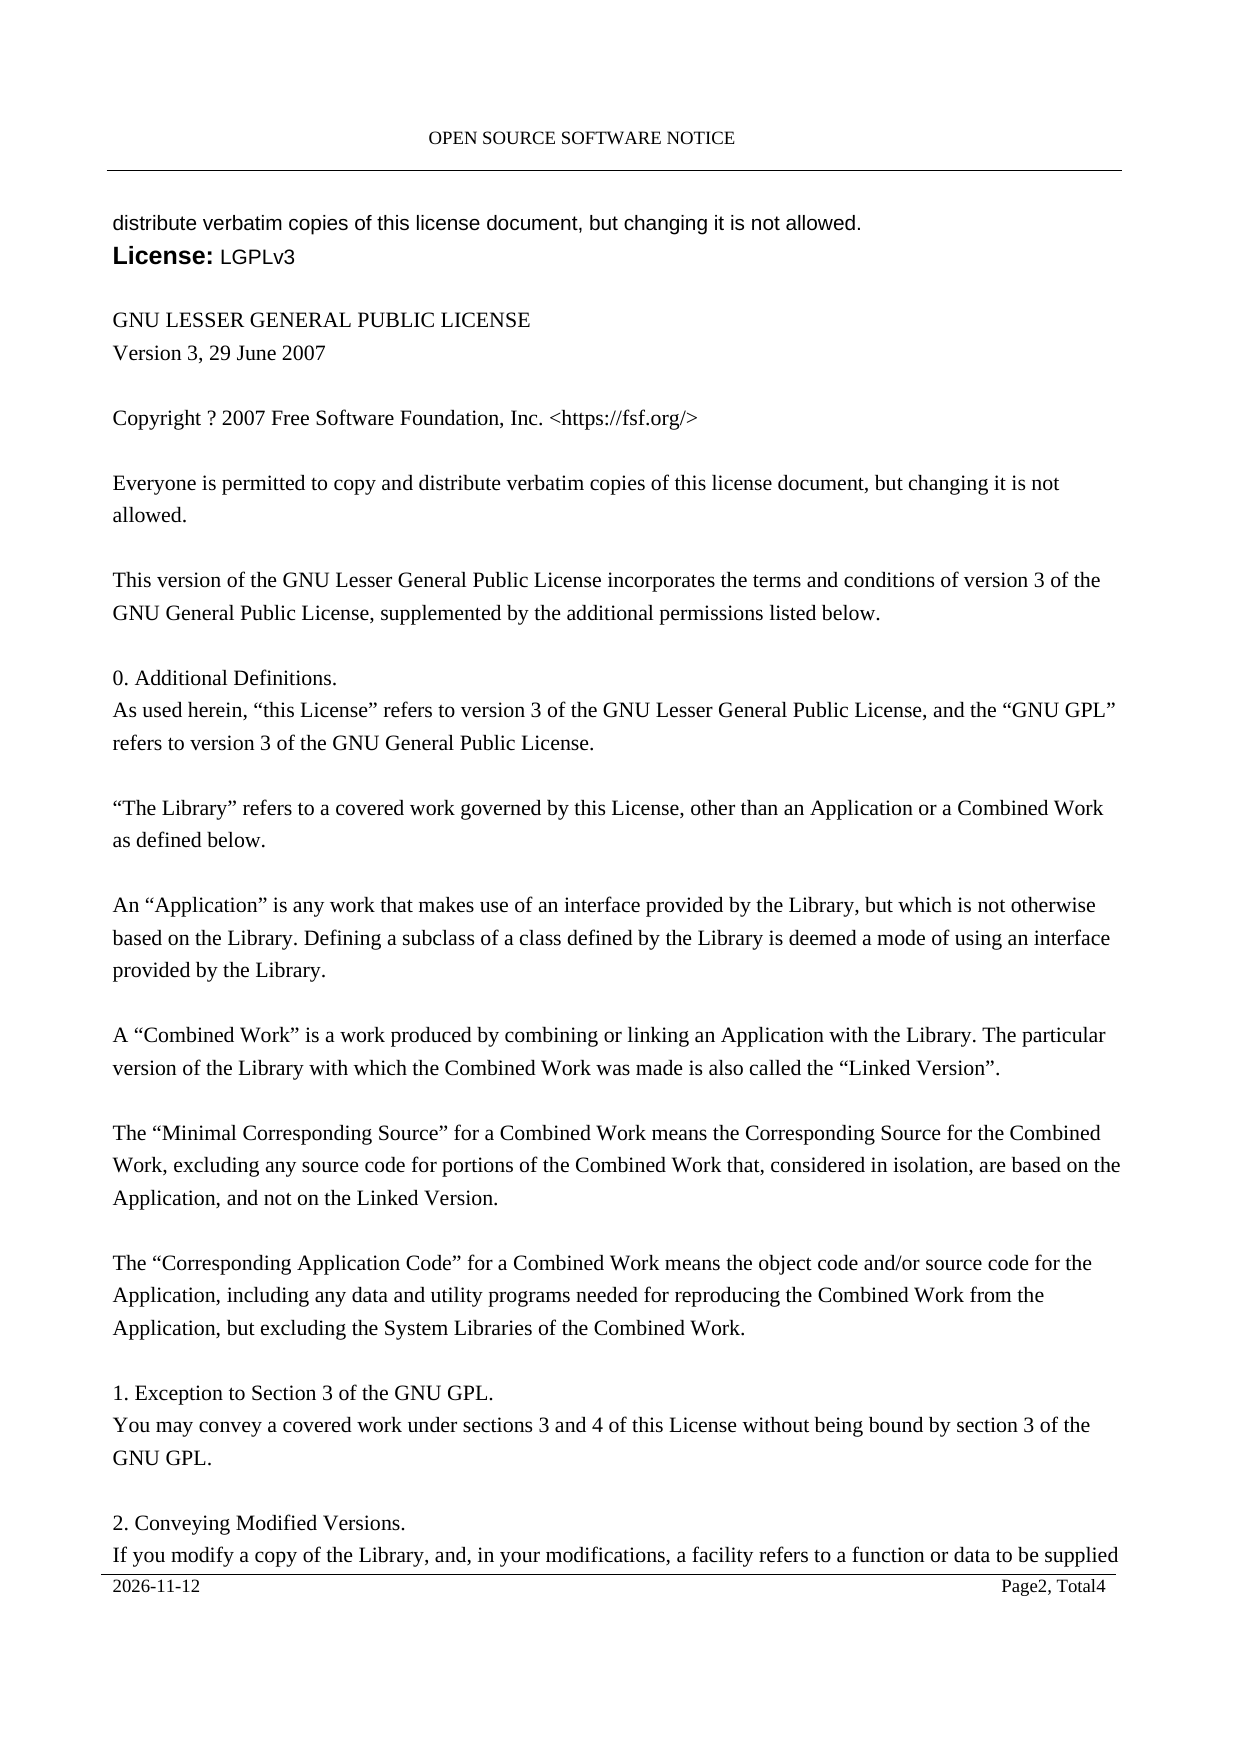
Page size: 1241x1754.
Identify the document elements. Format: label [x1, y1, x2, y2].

text [112, 206, 1128, 239]
text [112, 239, 1128, 1571]
